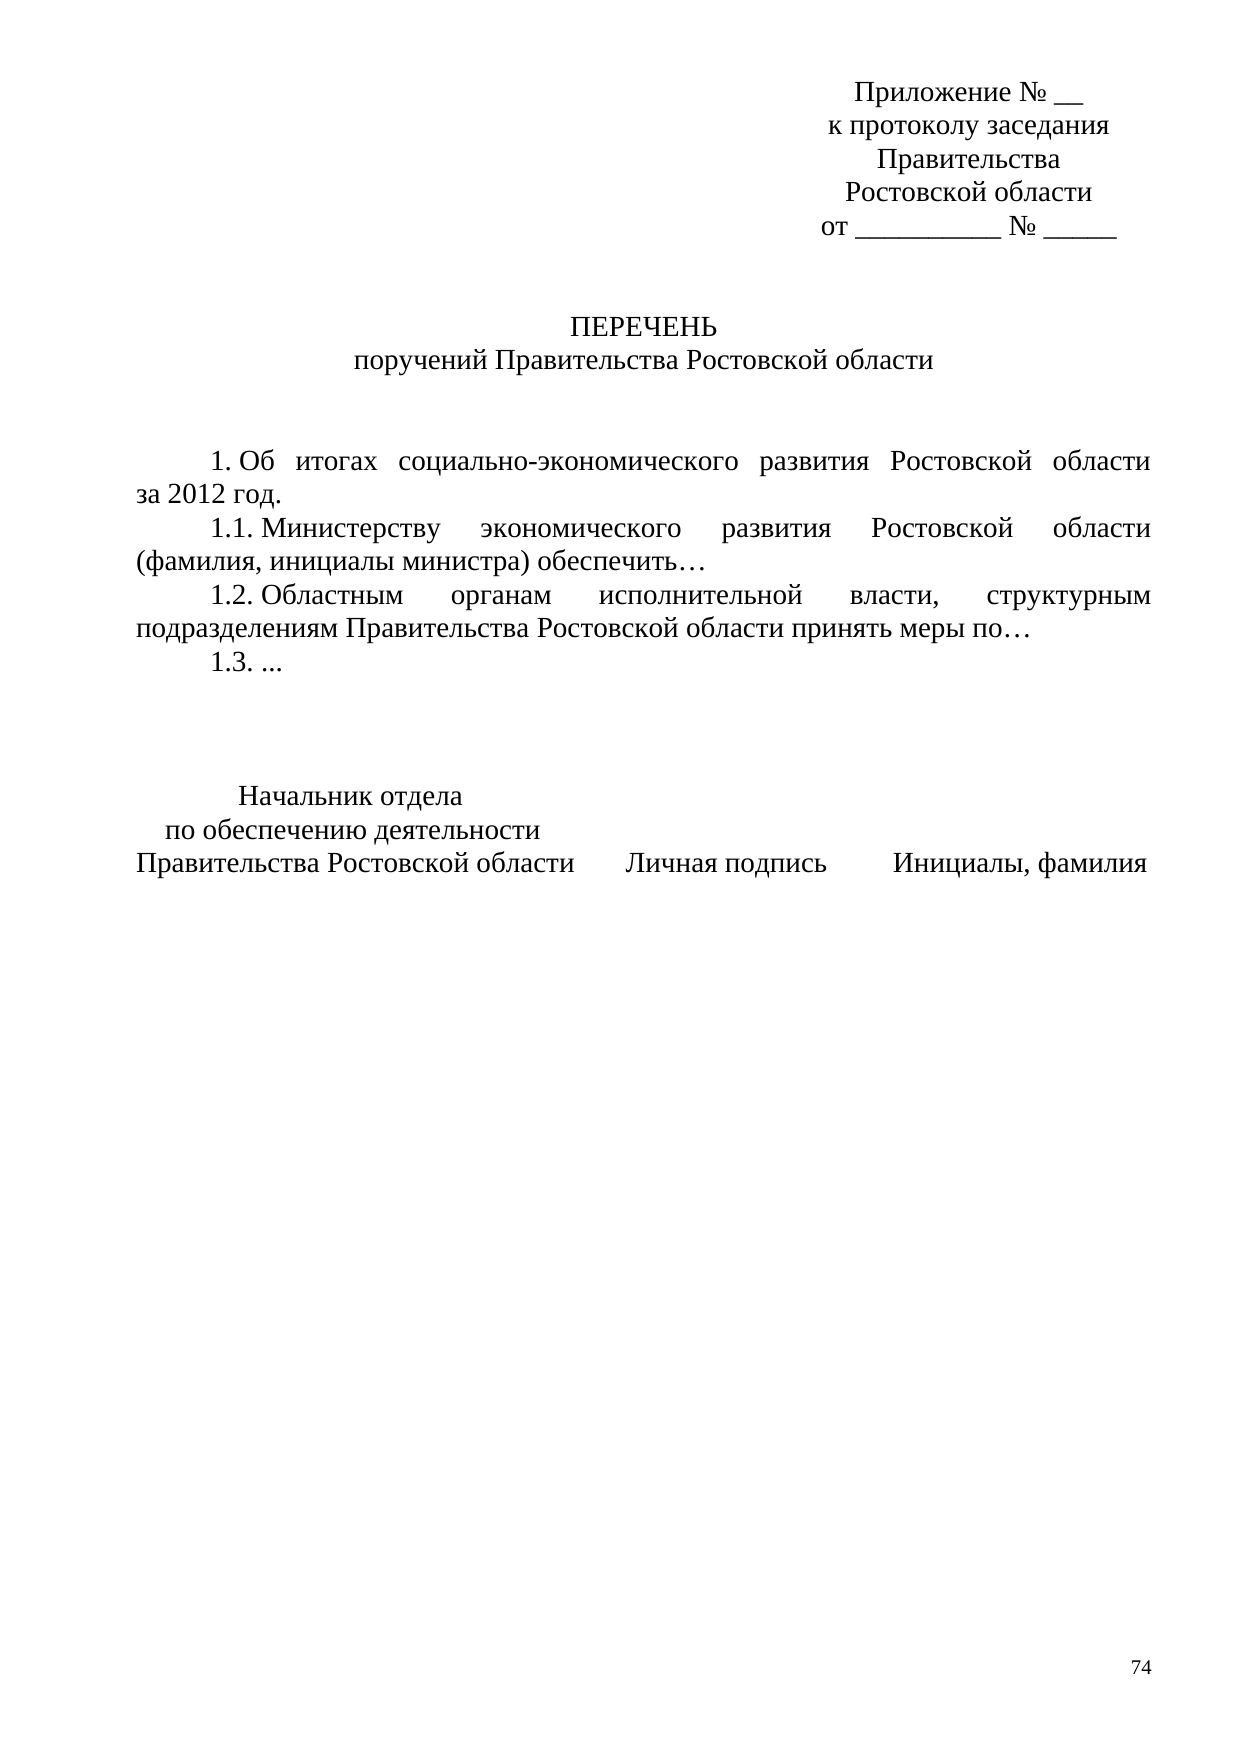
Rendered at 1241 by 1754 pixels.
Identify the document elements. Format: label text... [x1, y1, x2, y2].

text 1.2. Областным органам исполнительной власти, структурным подразделениям Правительства Ростовской области принять меры по… [136, 577, 1152, 644]
text поручений Правительства Ростовской области [136, 342, 1152, 376]
text по обеспечению деятельности [136, 812, 1152, 845]
text ПЕРЕЧЕНЬ [136, 309, 1152, 342]
text к протоколу заседания Правительства [786, 107, 1152, 174]
text Начальник отдела [136, 778, 1152, 812]
text 1. Об итогах социально-экономического развития Ростовской области за 2012 год. [136, 443, 1152, 510]
text 1.3. ... [136, 644, 1152, 678]
text 1.1. Министерству экономического развития Ростовской области (фамилия, инициалы министра) обеспечить… [136, 510, 1152, 577]
text Ростовской области [786, 174, 1152, 208]
text Правительства Ростовской области Личная подпись Инициалы, фамилия [136, 845, 1152, 879]
text Приложение № __ [786, 74, 1152, 107]
text от __________ № _____ [786, 208, 1152, 242]
